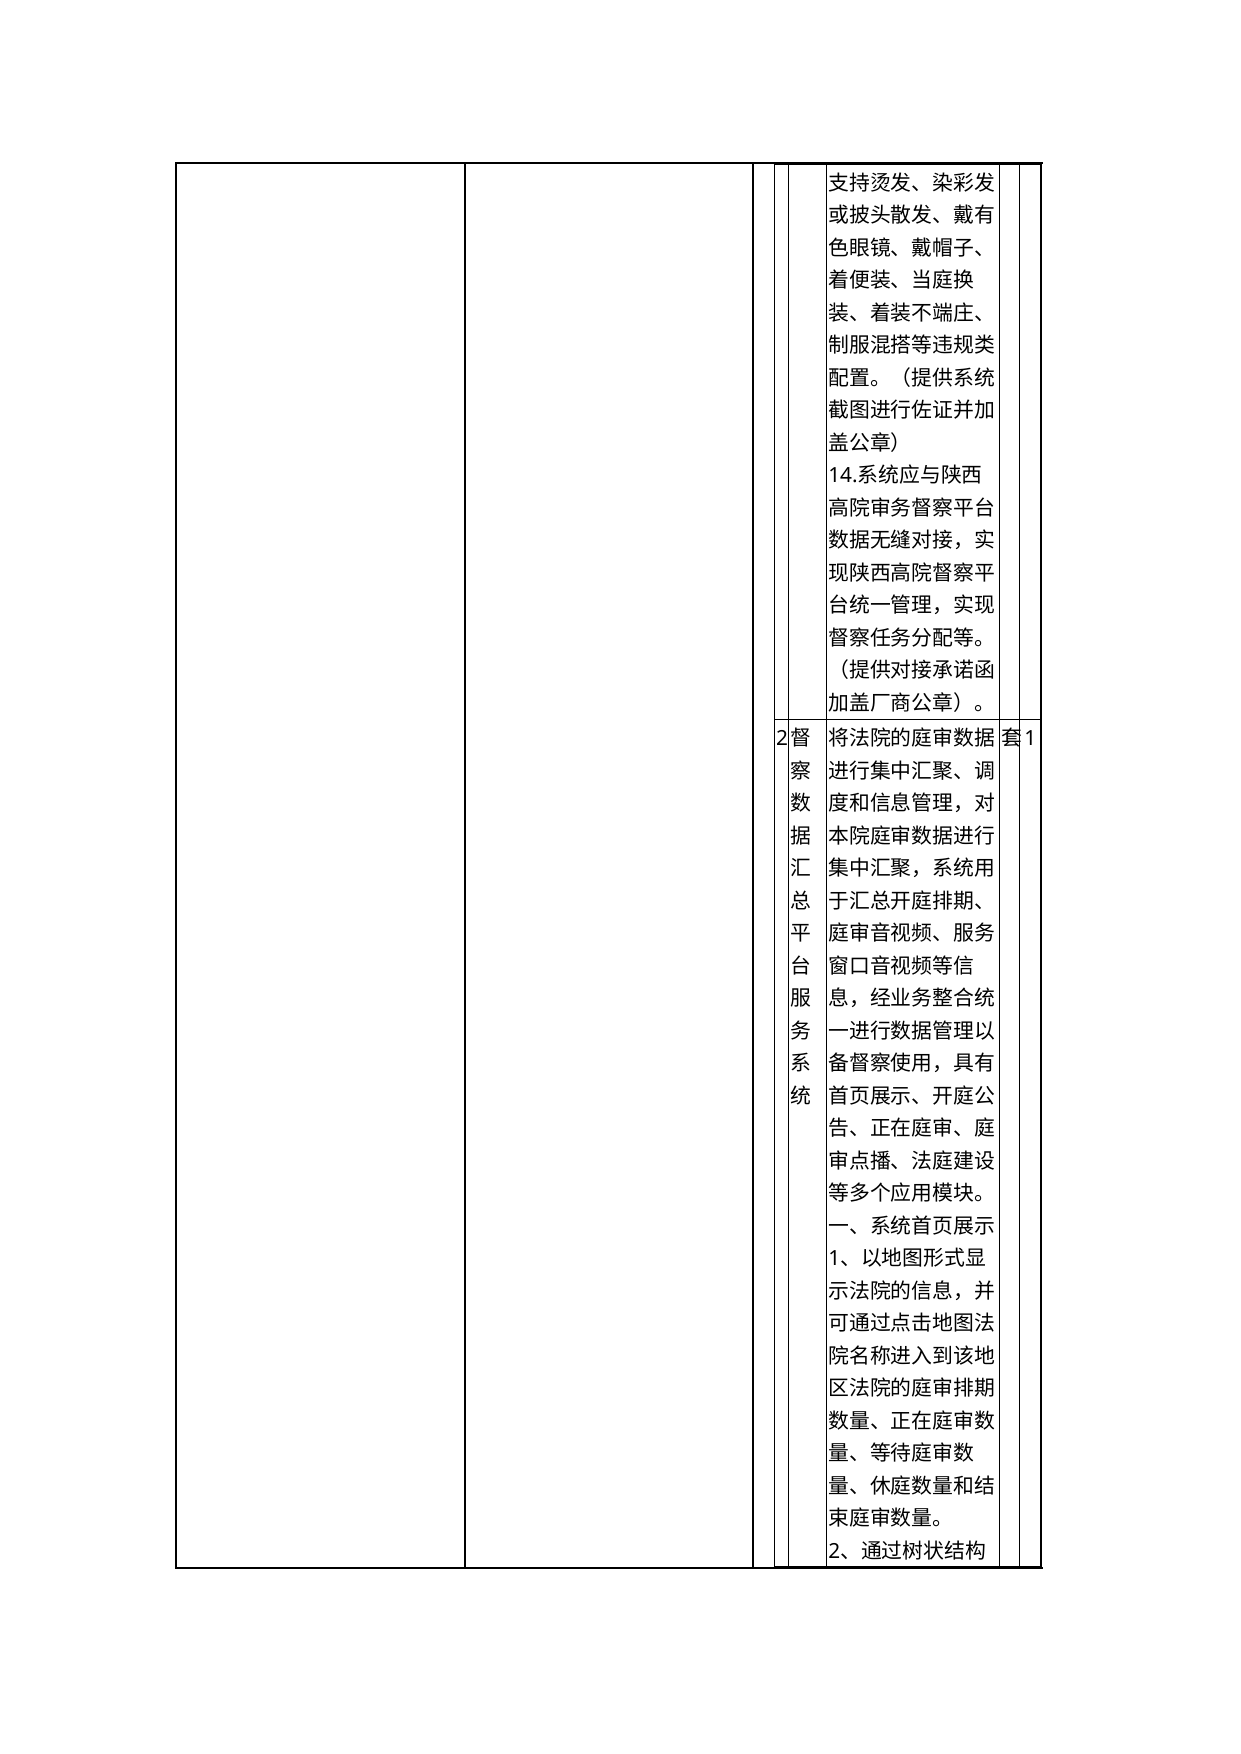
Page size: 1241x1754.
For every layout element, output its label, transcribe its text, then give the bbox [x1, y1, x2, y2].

table_cell [1020, 720, 1040, 1566]
table_cell [754, 164, 774, 1567]
table_cell [775, 720, 788, 1566]
table_cell [1020, 165, 1040, 719]
table_cell 1 [177, 164, 464, 1567]
table_cell [789, 165, 826, 719]
table_cell [789, 720, 826, 1566]
table_cell [1000, 165, 1019, 719]
table_cell [775, 165, 788, 719]
table_cell [827, 165, 999, 719]
table_cell [827, 720, 999, 1566]
table_cell [466, 164, 752, 1567]
table_cell [1000, 720, 1019, 1566]
